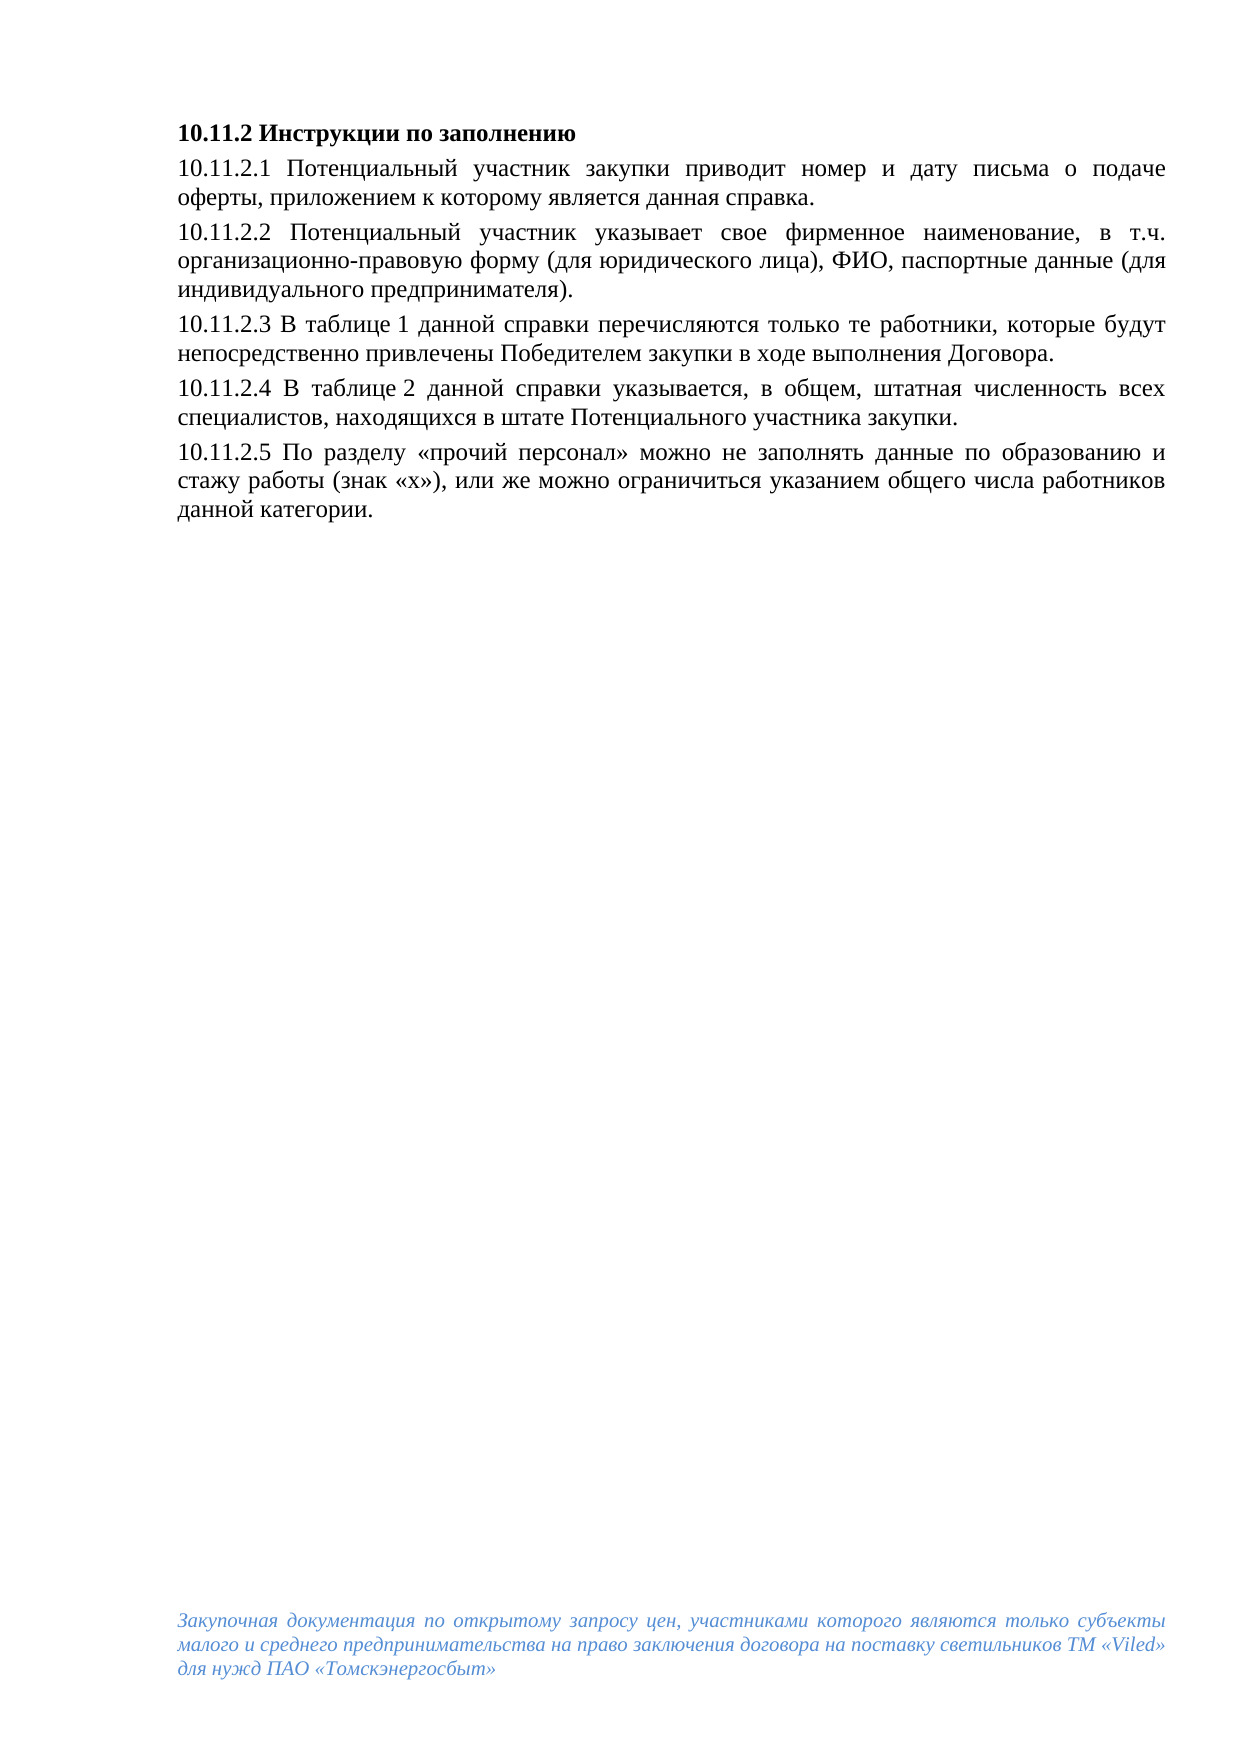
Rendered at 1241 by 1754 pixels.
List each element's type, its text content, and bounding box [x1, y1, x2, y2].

text 10.11.2.1 Потенциальный участник закупки приводит номер и дату письма о подаче оферты, приложением к которому является данная справка. [177, 153, 1167, 211]
text 10.11.2.3 В таблице 1 данной справки перечисляются только те работники, которые будут непосредственно привлечены Победителем закупки в ходе выполнения Договора. [177, 309, 1167, 367]
text 10.11.2.4 В таблице 2 данной справки указывается, в общем, штатная численность всех специалистов, находящихся в штате Потенциального участника закупки. [177, 373, 1167, 431]
text 10.11.2.2 Потенциальный участник указывает свое фирменное наименование, в т.ч. организационно-правовую форму (для юридического лица), ФИО, паспортные данные (для индивидуального предпринимателя). [177, 217, 1167, 303]
text 10.11.2.5 По разделу «прочий персонал» можно не заполнять данные по образованию и стажу работы (знак «х»), или же можно ограничиться указанием общего числа работников данной категории. [177, 437, 1167, 523]
text 10.11.2 Инструкции по заполнению [177, 118, 1167, 147]
